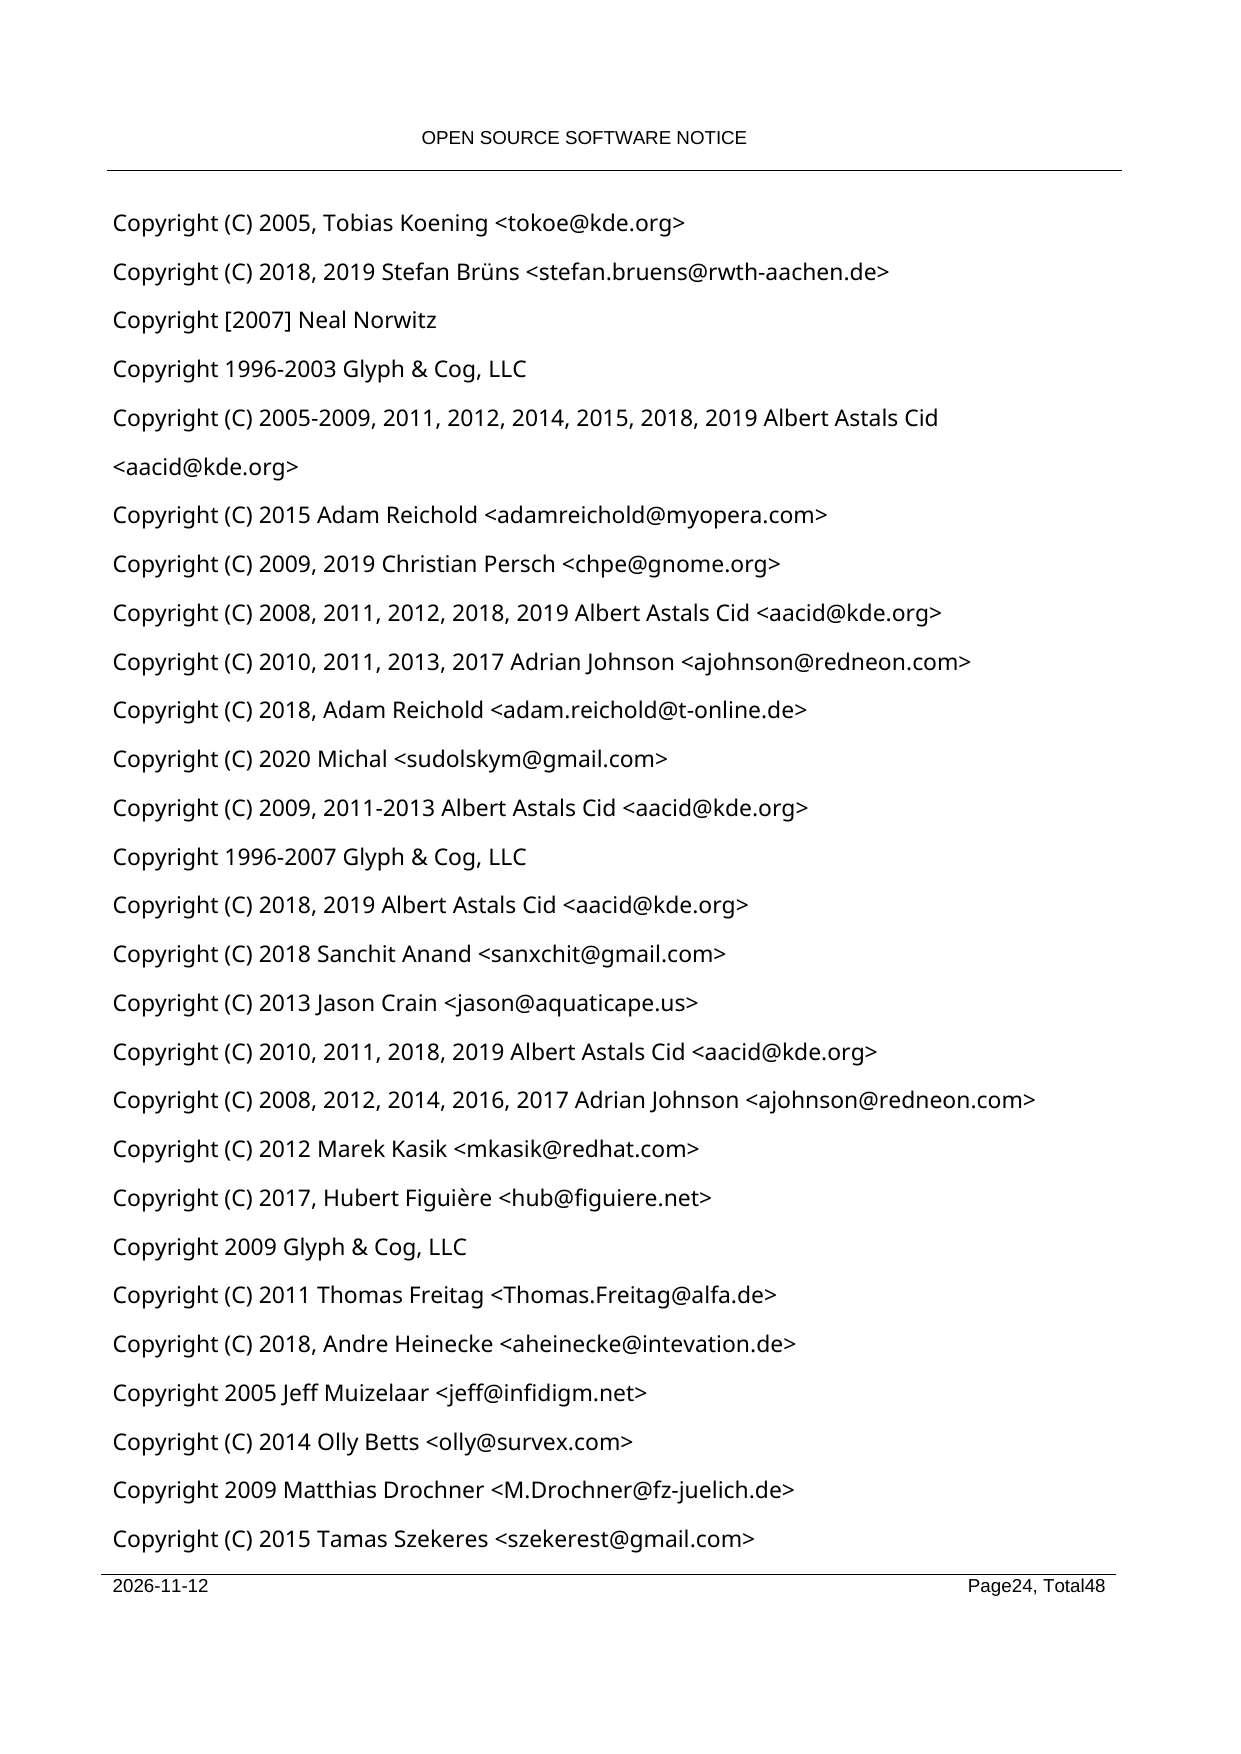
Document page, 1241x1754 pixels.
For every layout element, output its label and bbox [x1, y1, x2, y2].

text [112, 206, 1128, 1555]
